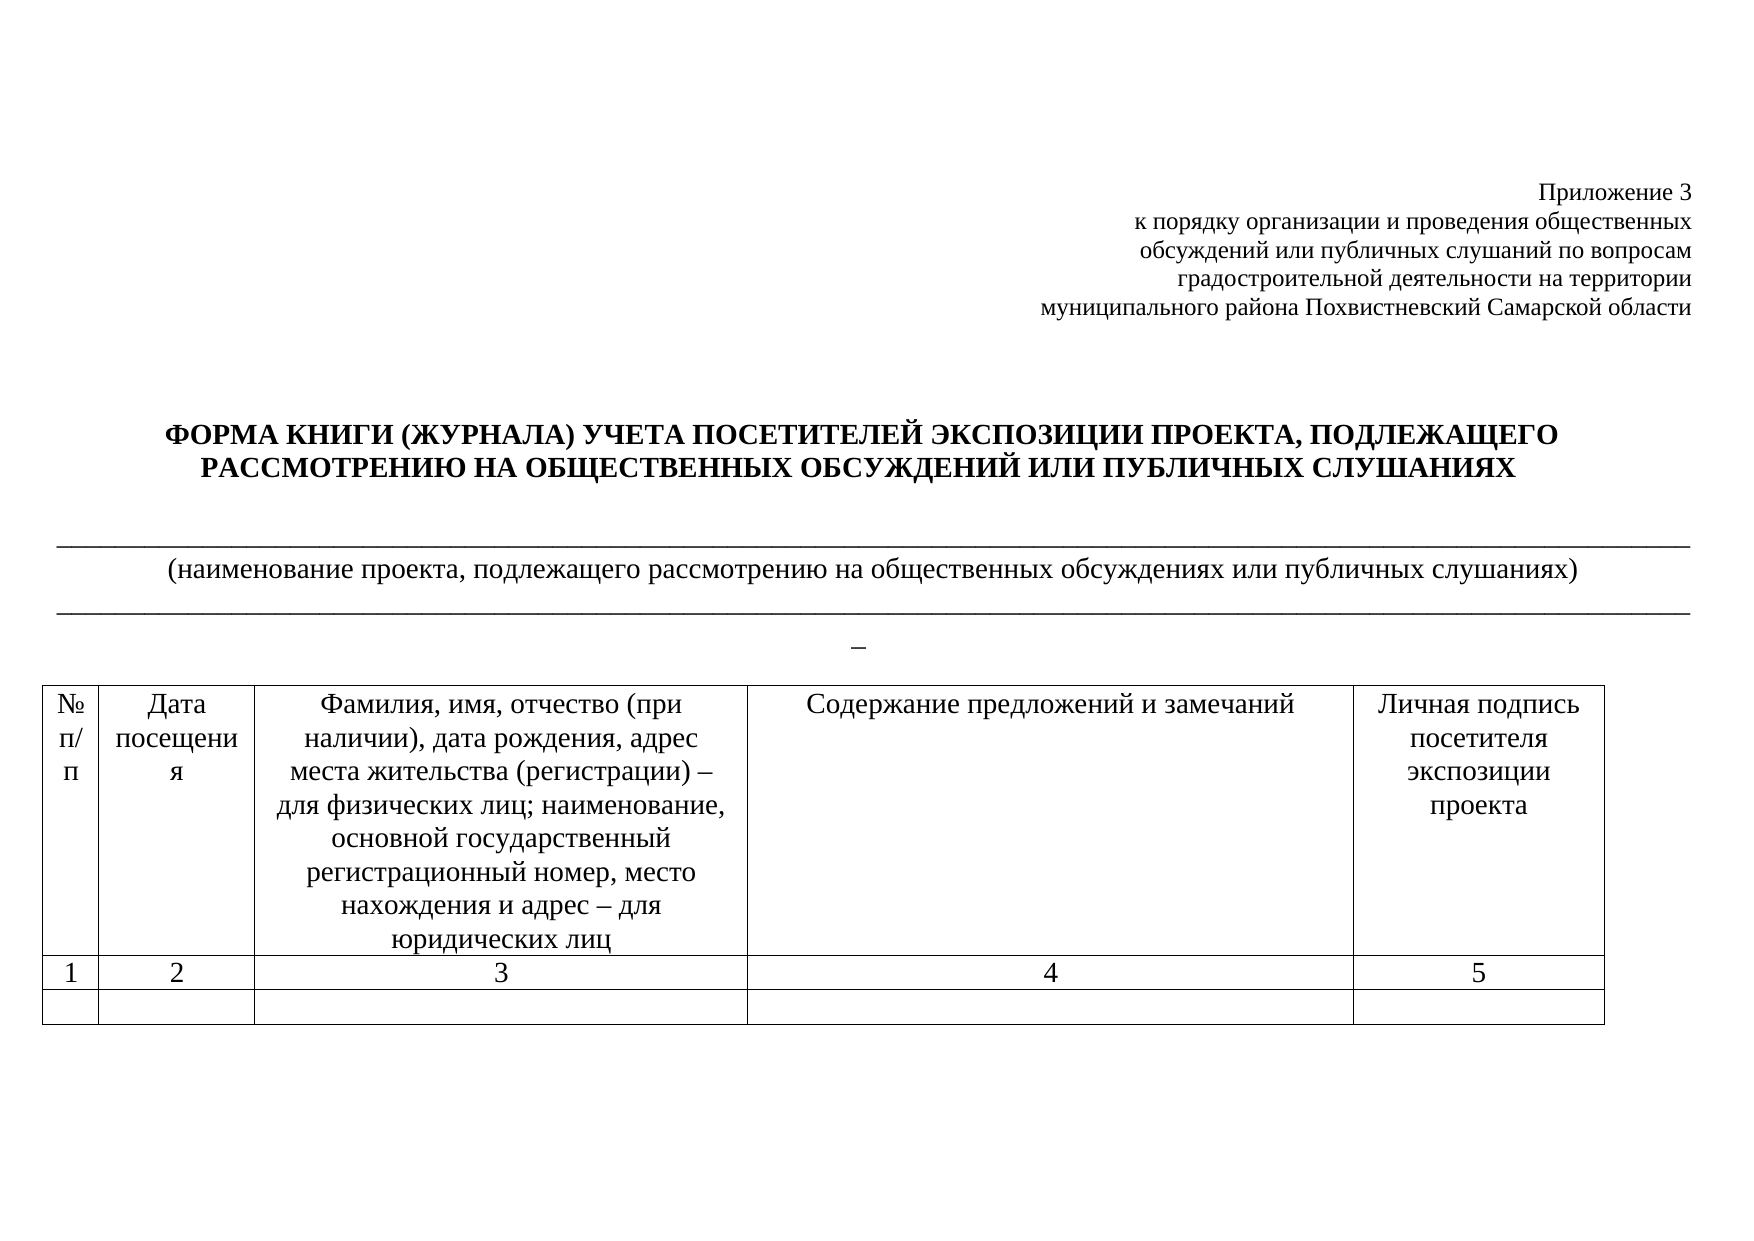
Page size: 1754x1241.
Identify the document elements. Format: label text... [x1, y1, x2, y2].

table_cell 4 [748, 956, 1353, 989]
table_header Содержание предложений и замечаний [748, 686, 1353, 954]
table_cell [748, 990, 1353, 1024]
table_cell [99, 990, 254, 1024]
text Приложение 3 [25, 177, 1692, 206]
text муниципального района Похвистневский Самарской области [25, 292, 1692, 321]
table_cell 5 [1354, 956, 1604, 989]
table_cell 1 [43, 956, 98, 989]
table_cell [43, 990, 98, 1024]
table_cell 3 [255, 956, 747, 989]
table_header Личная подпись посетителя экспозиции проекта [1354, 686, 1604, 954]
table_cell [255, 990, 747, 1024]
text ФОРМА КНИГИ (ЖУРНАЛА) УЧЕТА ПОСЕТИТЕЛЕЙ ЭКСПОЗИЦИИ ПРОЕКТА, ПОДЛЕЖАЩЕГО РАССМОТРЕНИЮ НА ОБЩЕСТВЕННЫХ ОБСУЖДЕНИЙ ИЛИ ПУБЛИЧНЫХ СЛУШАНИЯХ [25, 417, 1692, 484]
table_header Дата посещения [99, 686, 254, 954]
table_cell 2 [99, 956, 254, 989]
table_cell [1354, 990, 1604, 1024]
text обсуждений или публичных слушаний по вопросам [25, 235, 1692, 263]
text градостроительной деятельности на территории [25, 263, 1692, 292]
text _________________________________________________________________________________________________________________ [25, 584, 1692, 652]
table_header № п/п [43, 686, 98, 954]
table_header Фамилия, имя, отчество (при наличии), дата рождения, адрес места жительства (регистрации) – для физических лиц; наименование, основной государственный регистрационный номер, место нахождения и адрес – для юридических лиц [255, 686, 747, 954]
text к порядку организации и проведения общественных [25, 206, 1692, 235]
text ________________________________________________________________________________________________________________ (наименование проекта, подлежащего рассмотрению на общественных обсуждениях или публичных слушаниях) [54, 517, 1692, 584]
